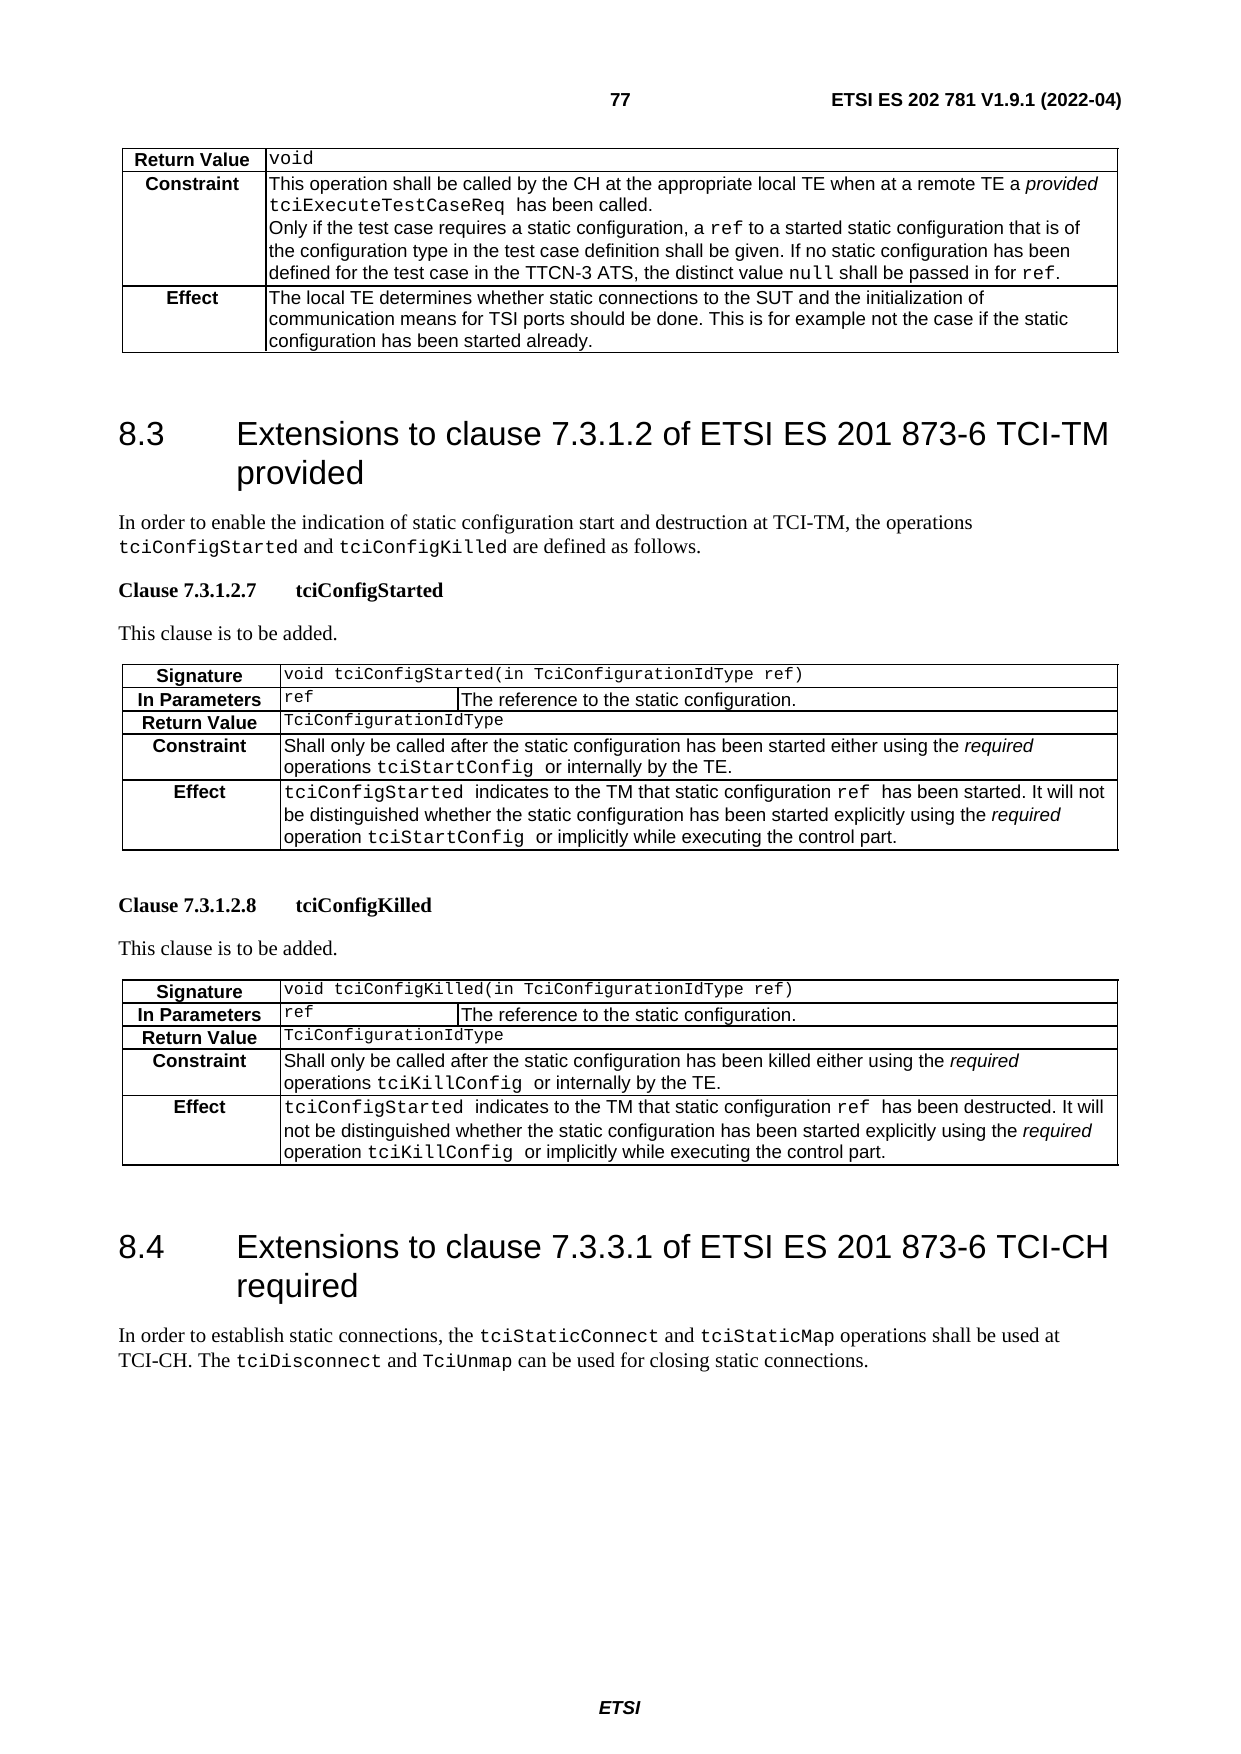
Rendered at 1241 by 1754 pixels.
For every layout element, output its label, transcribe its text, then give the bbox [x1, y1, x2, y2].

table_cell ref [281, 688, 457, 710]
table_cell The reference to the static configuration. [459, 1004, 1117, 1025]
table_cell In Parameters [123, 1004, 280, 1025]
table_cell Effect [123, 287, 265, 351]
table_header void tciConfigKilled(in TciConfigurationIdType ref) [281, 981, 1117, 1002]
text In order to establish static connections, the tciStaticConnect and tciStaticMap operations shall be used at TCI-CH. The tciDisconnect and TciUnmap can be used for closing static connections. [118, 1323, 1122, 1373]
text Clause 7.3.1.2.8 tciConfigKilled [118, 893, 1122, 917]
table_header void tciConfigStarted(in TciConfigurationIdType ref) [281, 665, 1117, 687]
table_cell Shall only be called after the static configuration has been killed either using the required operations tciKillConfig or internally by the TE. [281, 1050, 1117, 1095]
table_cell Shall only be called after the static configuration has been started either using the required operations tciStartConfig or internally by the TE. [281, 735, 1117, 779]
table_cell TciConfigurationIdType [281, 712, 1117, 733]
table_header Signature [123, 981, 280, 1002]
text Clause 7.3.1.2.7 tciConfigStarted [118, 578, 1122, 602]
table_cell Constraint [123, 735, 280, 779]
table_cell Constraint [123, 1050, 280, 1095]
table_cell TciConfigurationIdType [281, 1027, 1117, 1048]
table_header Signature [123, 665, 280, 687]
subtitle 8.3 Extensions to clause 7.3.1.2 of ETSI ES 201 873-6 TCI-TM provided [118, 414, 1122, 491]
table_cell In Parameters [123, 688, 280, 710]
table_cell Effect [123, 1096, 280, 1164]
table_cell The local TE determines whether static connections to the SUT and the initialization of communication means for TSI ports should be done. This is for example not the case if the static configuration has been started already. [267, 287, 1117, 351]
table_cell tciConfigStarted indicates to the TM that static configuration ref has been destructed. It will not be distinguished whether the static configuration has been started explicitly using the required operation tciKillConfig or implicitly while executing the control part. [281, 1096, 1117, 1164]
table_cell The reference to the static configuration. [459, 688, 1117, 710]
table_cell tciConfigStarted indicates to the TM that static configuration ref has been started. It will not be distinguished whether the static configuration has been started explicitly using the required operation tciStartConfig or implicitly while executing the control part. [281, 781, 1117, 849]
text In order to enable the indication of static configuration start and destruction at TCI-TM, the operations tciConfigStarted and tciConfigKilled are defined as follows. [118, 510, 1122, 559]
table_cell Constraint [123, 172, 265, 285]
text This clause is to be added. [118, 621, 1122, 645]
table_cell This operation shall be called by the CH at the appropriate local TE when at a remote TE a provided tciExecuteTestCaseReq has been called. Only if the test case requires a static configuration, a ref to a started static configuration that is of the configuration type in the test case definition shall be given. If no static configuration has been defined for the test case in the TTCN-3 ATS, the distinct value null shall be passed in for ref. [267, 172, 1117, 285]
table_cell Return Value [123, 712, 280, 733]
text This clause is to be added. [118, 936, 1122, 960]
subtitle 8.4 Extensions to clause 7.3.3.1 of ETSI ES 201 873-6 TCI-CH required [118, 1227, 1122, 1304]
table_cell ref [281, 1004, 457, 1025]
table_cell Effect [123, 781, 280, 849]
table_cell void [267, 149, 1117, 171]
table_cell Return Value [123, 149, 265, 171]
table_cell Return Value [123, 1027, 280, 1048]
